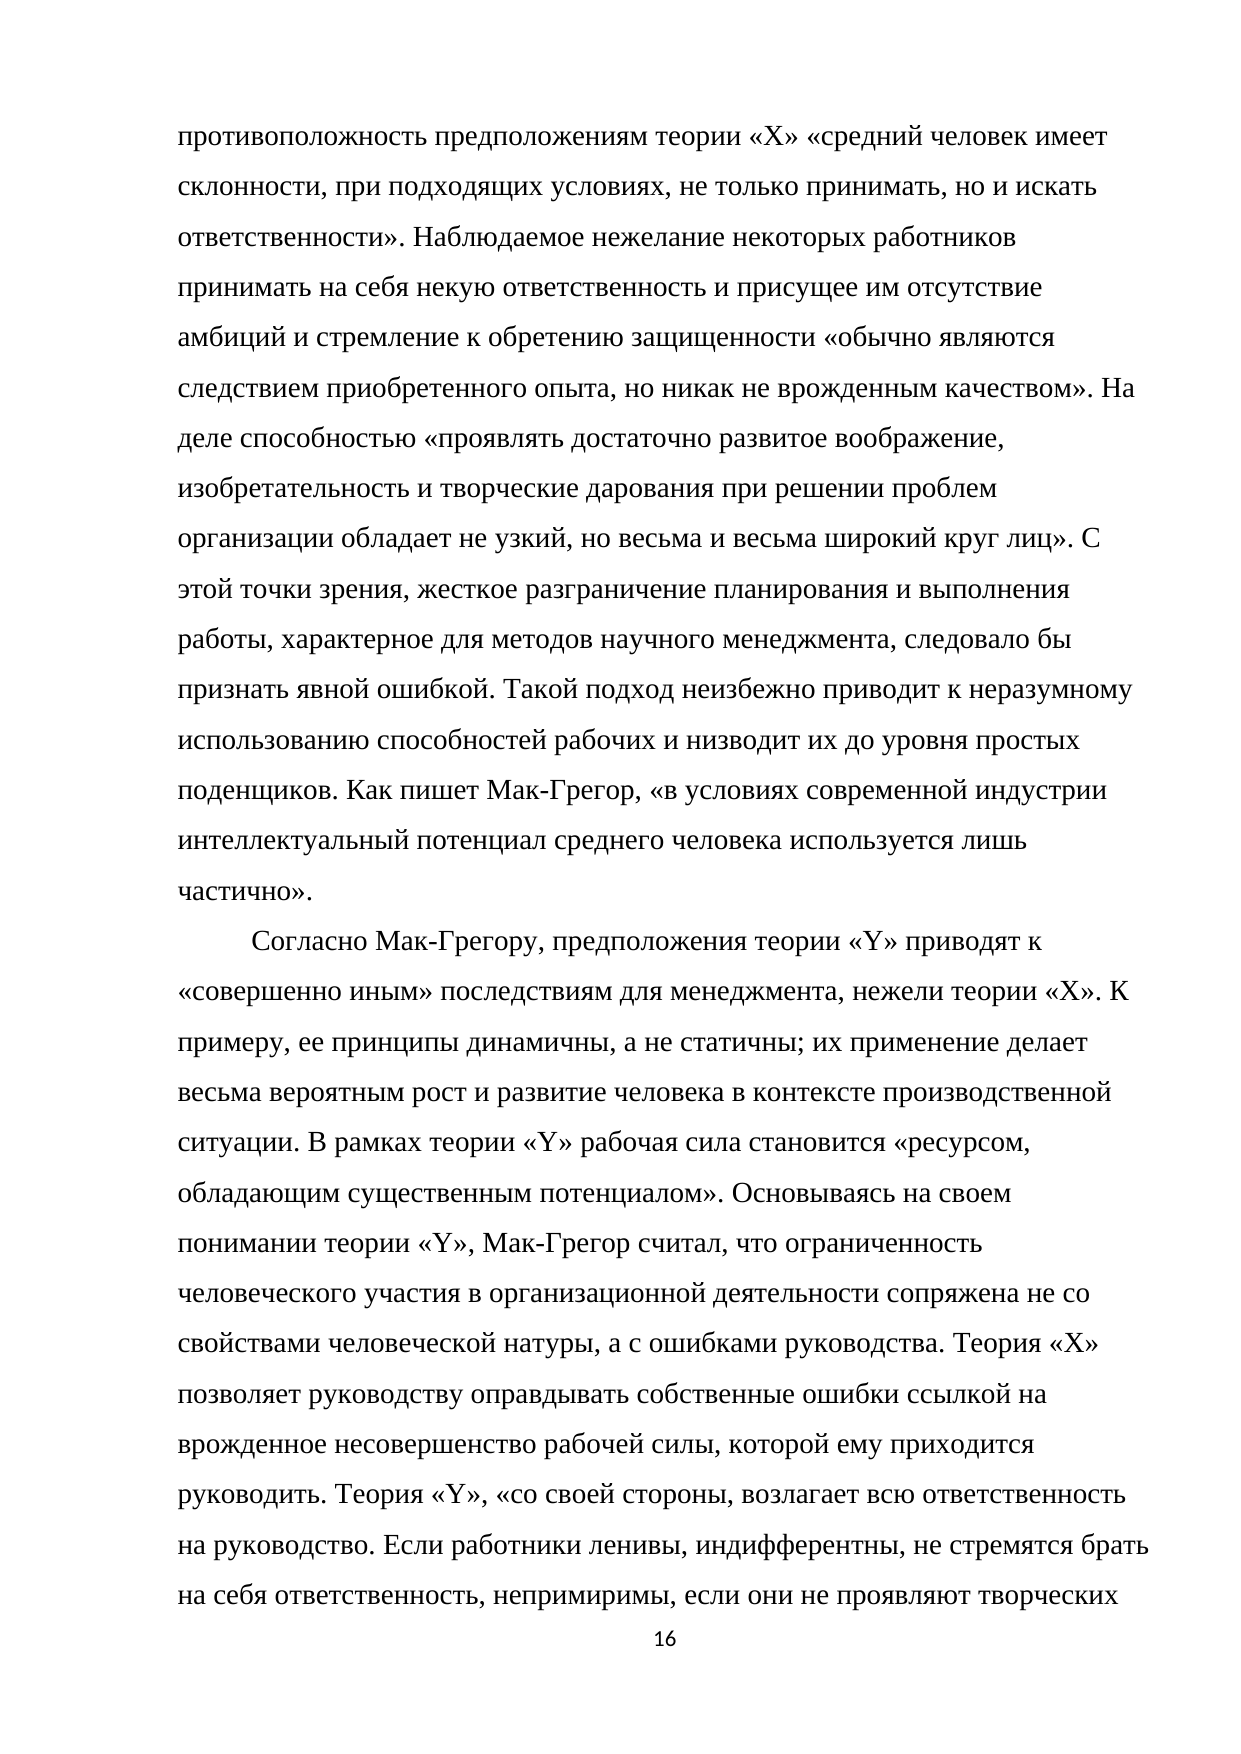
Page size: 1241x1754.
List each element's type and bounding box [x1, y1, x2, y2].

text [177, 118, 1152, 906]
text [177, 923, 1152, 1611]
